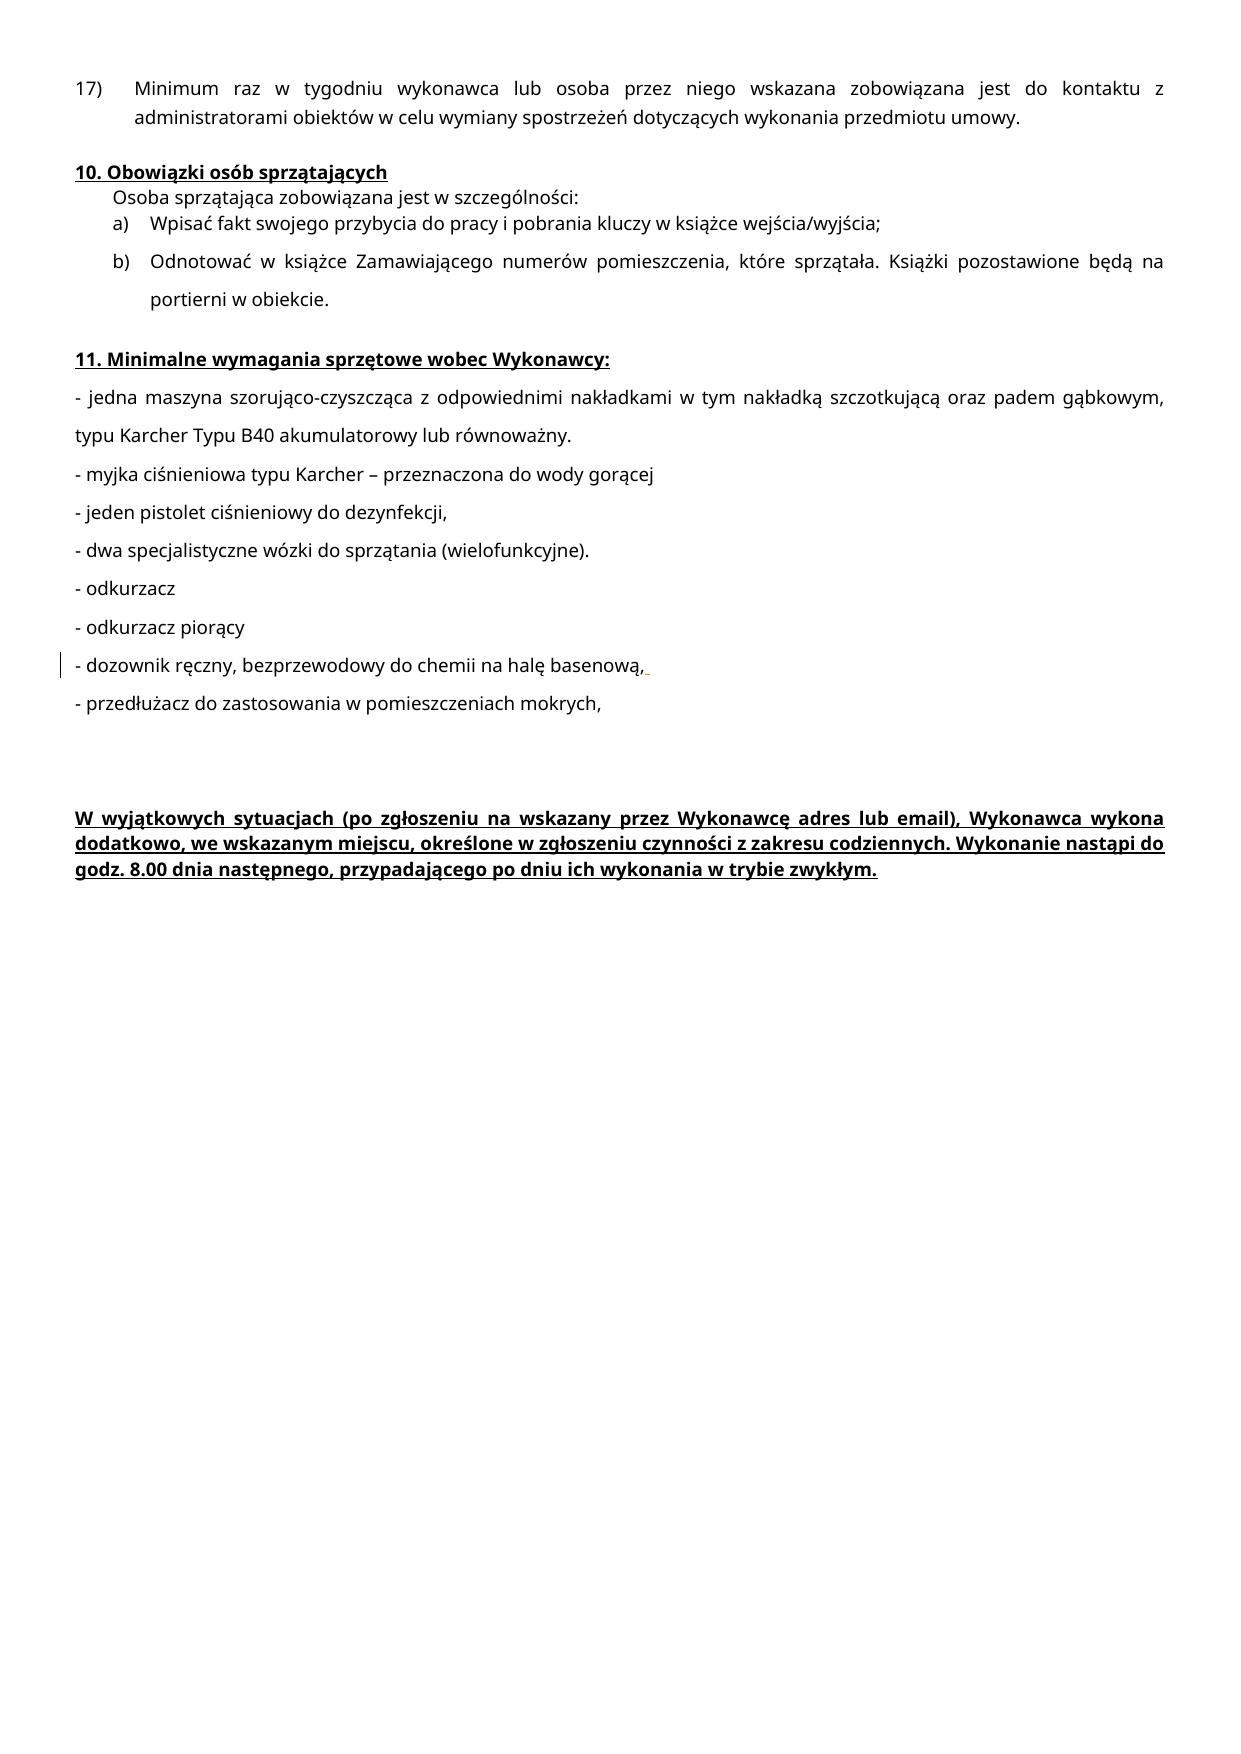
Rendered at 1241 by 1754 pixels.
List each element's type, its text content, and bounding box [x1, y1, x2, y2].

text - jeden pistolet ciśnieniowy do dezynfekcji, [75, 499, 1165, 525]
text - odkurzacz [75, 576, 1165, 601]
list Minimum raz w tygodniu wykonawca lub osoba przez niego wskazana zobowiązana jest do kontaktu z administratorami obiektów w celu wymiany spostrzeżeń dotyczących wykonania przedmiotu umowy. [75, 75, 1165, 130]
text Osoba sprzątająca zobowiązana jest w szczególności: [112, 184, 1165, 210]
text 11. Minimalne wymagania sprzętowe wobec Wykonawcy: [75, 346, 1165, 372]
text - jedna maszyna szorująco-czyszcząca z odpowiednimi nakładkami w tym nakładką szczotkującą oraz padem gąbkowym, typu Karcher Typu B40 akumulatorowy lub równoważny. [75, 384, 1165, 448]
text - dwa specjalistyczne wózki do sprzątania (wielofunkcyjne). [75, 537, 1165, 563]
text - myjka ciśnieniowa typu Karcher – przeznaczona do wody gorącej [75, 461, 1165, 487]
text - przedłużacz do zastosowania w pomieszczeniach mokrych, [75, 690, 1165, 716]
text - dozownik ręczny, bezprzewodowy do chemii na halę basenową, [75, 652, 1165, 678]
text W wyjątkowych sytuacjach (po zgłoszeniu na wskazany przez Wykonawcę adres lub email), Wykonawca wykona dodatkowo, we wskazanym miejscu, określone w zgłoszeniu czynności z zakresu codziennych. Wykonanie nastąpi do godz. 8.00 dnia następnego, przypadającego po dniu ich wykonania w trybie zwykłym. [75, 828, 1165, 852]
text W wyjątkowych sytuacjach (po zgłoszeniu na wskazany przez Wykonawcę adres lub email), Wykonawca wykona dodatkowo, we wskazanym miejscu, określone w zgłoszeniu czynności z zakresu codziennych. Wykonanie nastąpi do godz. 8.00 dnia następnego, przypadającego po dniu ich wykonania w trybie zwykłym. [75, 854, 1165, 882]
text - odkurzacz piorący [75, 614, 1165, 639]
list Odnotować w książce Zamawiającego numerów pomieszczenia, które sprzątała. Książki pozostawione będą na portierni w obiekcie. [112, 248, 1165, 312]
text W wyjątkowych sytuacjach (po zgłoszeniu na wskazany przez Wykonawcę adres lub email), Wykonawca wykona dodatkowo, we wskazanym miejscu, określone w zgłoszeniu czynności z zakresu codziennych. Wykonanie nastąpi do godz. 8.00 dnia następnego, przypadającego po dniu ich wykonania w trybie zwykłym. [75, 805, 1165, 827]
list Wpisać fakt swojego przybycia do pracy i pobrania kluczy w książce wejścia/wyjścia; [112, 210, 1165, 236]
text 10. Obowiązki osób sprzątających [75, 159, 1165, 184]
